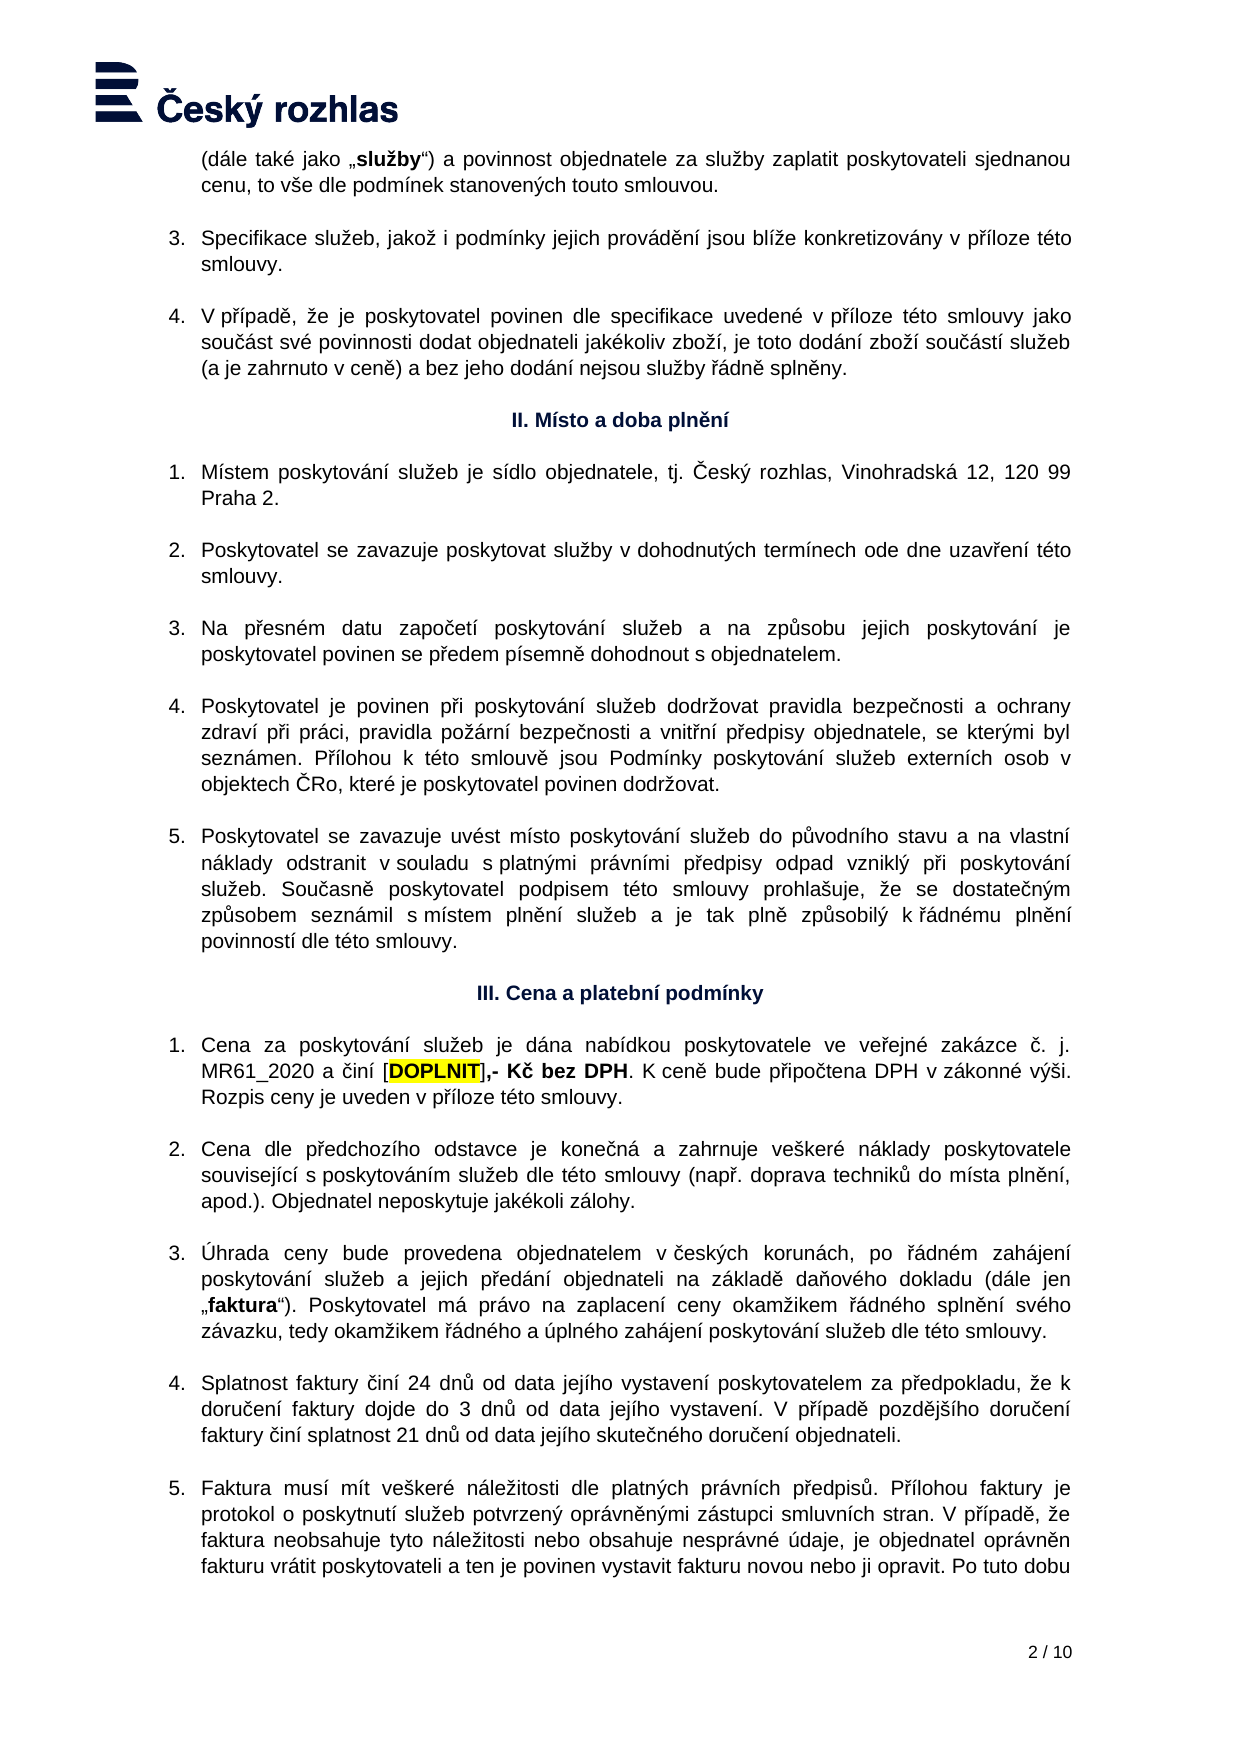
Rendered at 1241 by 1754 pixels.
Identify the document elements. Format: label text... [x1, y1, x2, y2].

list Na přesném datu započetí poskytování služeb a na způsobu jejich poskytování je poskytovatel povinen se předem písemně dohodnout s objednatelem. [168, 615, 1072, 667]
list V případě, že je poskytovatel povinen dle specifikace uvedené v příloze této smlouvy jako součást své povinnosti dodat objednateli jakékoliv zboží, je toto dodání zboží součástí služeb (a je zahrnuto v ceně) a bez jeho dodání nejsou služby řádně splněny. [168, 302, 1072, 380]
list Specifikace služeb, jakož i podmínky jejich provádění jsou blíže konkretizovány v příloze této smlouvy. [168, 224, 1072, 276]
list Cena dle předchozího odstavce je konečná a zahrnuje veškeré náklady poskytovatele související s poskytováním služeb dle této smlouvy (např. doprava techniků do místa plnění, apod.). Objednatel neposkytuje jakékoli zálohy. [168, 1136, 1072, 1214]
list Poskytovatel se zavazuje uvést místo poskytování služeb do původního stavu a na vlastní náklady odstranit v souladu s platnými právními předpisy odpad vzniklý při poskytování služeb. Současně poskytovatel podpisem této smlouvy prohlašuje, že se dostatečným způsobem seznámil s místem plnění služeb a je tak plně způsobilý k řádnému plnění povinností dle této smlouvy. [168, 823, 1072, 953]
picture [95, 62, 398, 128]
list Místem poskytování služeb je sídlo objednatele, tj. Český rozhlas, Vinohradská 12, 120 99 Praha 2. [168, 458, 1072, 511]
subtitle Cena a platební podmínky [168, 979, 1072, 1005]
list Cena za poskytování služeb je dána nabídkou poskytovatele ve veřejné zakázce č. j. MR61_2020 a činí [DOPLNIT],- Kč bez DPH. K ceně bude připočtena DPH v zákonné výši. Rozpis ceny je uveden v příloze této smlouvy. [168, 1031, 1072, 1109]
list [168, 1474, 1072, 1578]
list Splatnost faktury činí 24 dnů od data jejího vystavení poskytovatelem za předpokladu, že k doručení faktury dojde do 3 dnů od data jejího vystavení. V případě pozdějšího doručení faktury činí splatnost 21 dnů od data jejího skutečného doručení objednateli. [168, 1370, 1072, 1448]
list Poskytovatel se zavazuje poskytovat služby v dohodnutých termínech ode dne uzavření této smlouvy. [168, 537, 1072, 589]
list Poskytovatel je povinen při poskytování služeb dodržovat pravidla bezpečnosti a ochrany zdraví při práci, pravidla požární bezpečnosti a vnitřní předpisy objednatele, se kterými byl seznámen. Přílohou k této smlouvě jsou Podmínky poskytování služeb externích osob v objektech ČRo, které je poskytovatel povinen dodržovat. [168, 693, 1072, 797]
list (dále také jako „služby“) a povinnost objednatele za služby zaplatit poskytovateli sjednanou cenu, to vše dle podmínek stanovených touto smlouvou. [201, 146, 1072, 198]
list Úhrada ceny bude provedena objednatelem v českých korunách, po řádném zahájení poskytování služeb a jejich předání objednateli na základě daňového dokladu (dále jen „faktura“). Poskytovatel má právo na zaplacení ceny okamžikem řádného splnění svého závazku, tedy okamžikem řádného a úplného zahájení poskytování služeb dle této smlouvy. [168, 1240, 1072, 1344]
subtitle Místo a doba plnění [168, 406, 1072, 432]
